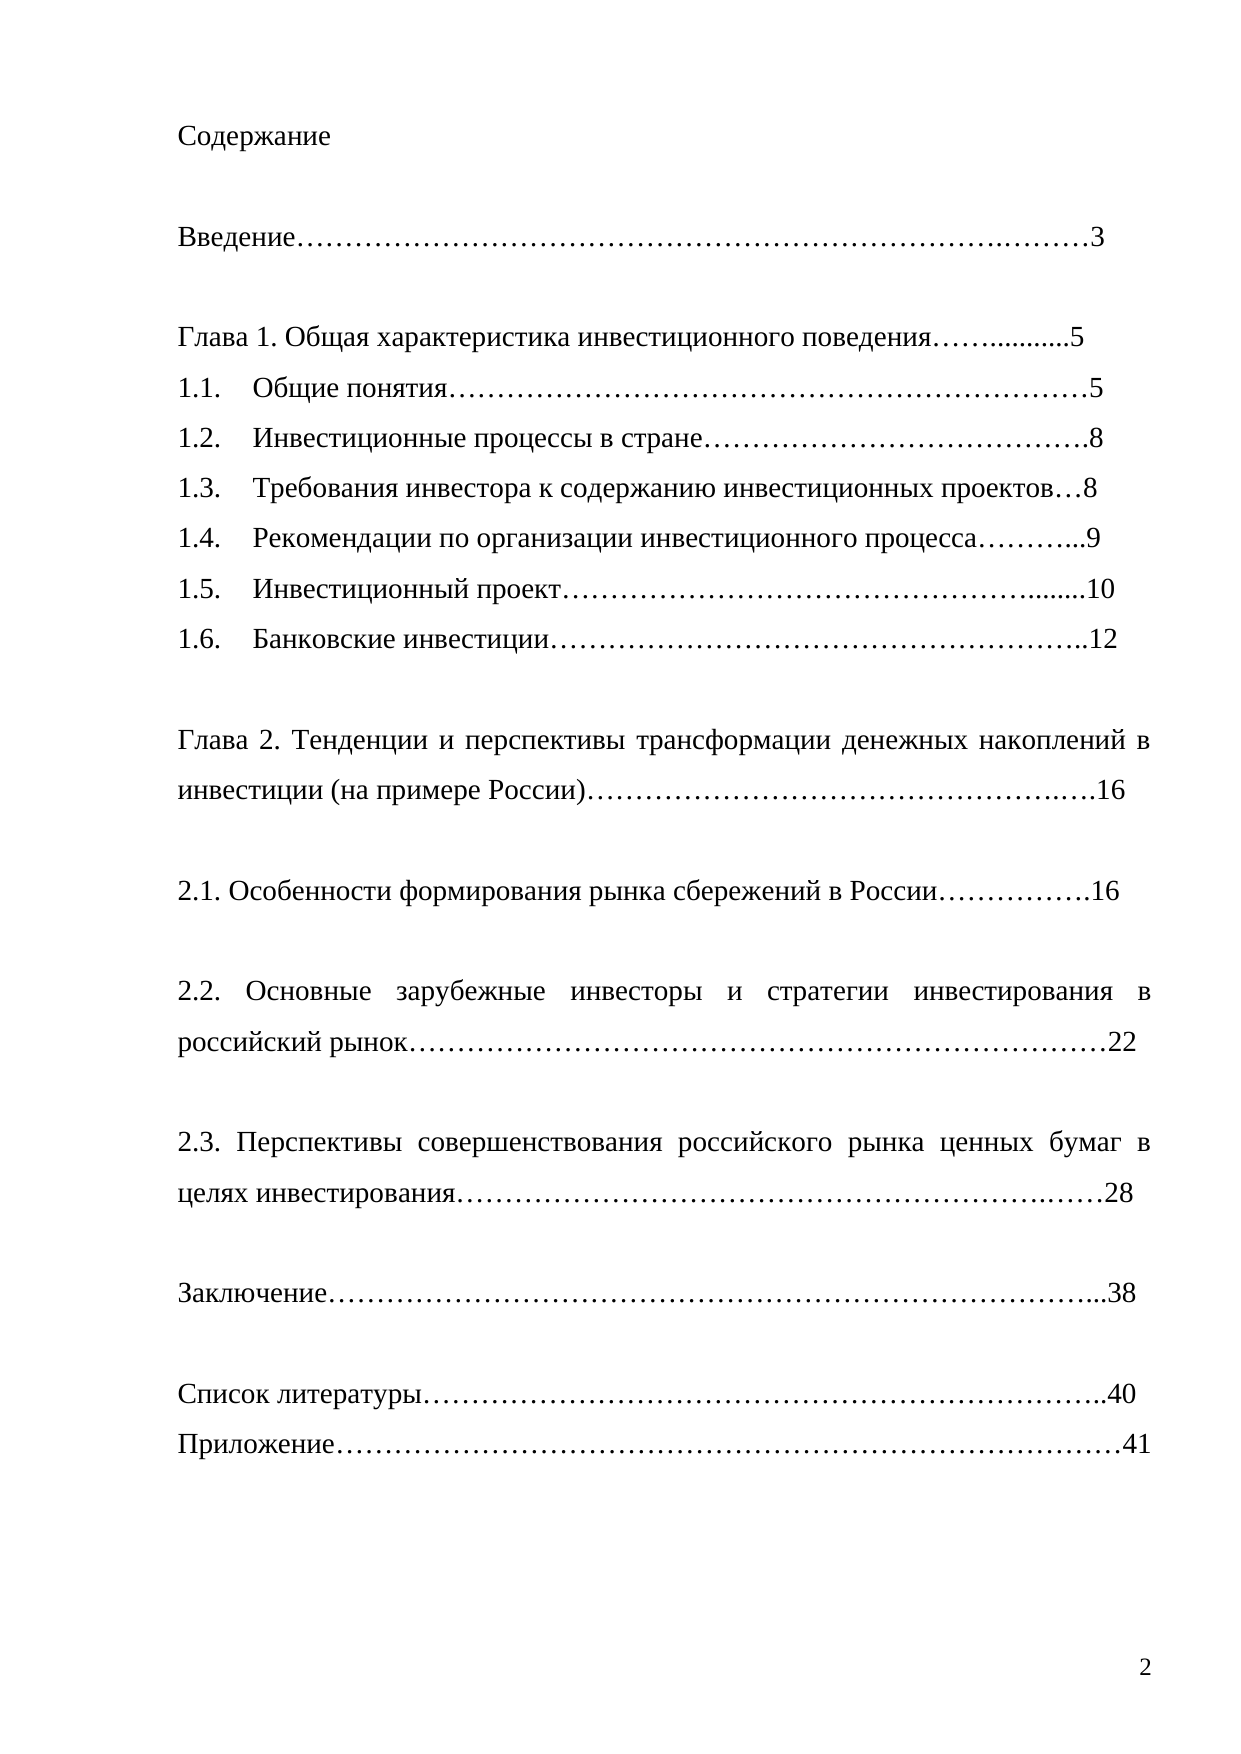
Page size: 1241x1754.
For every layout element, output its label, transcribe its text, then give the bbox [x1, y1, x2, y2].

text 2.2. Основные зарубежные инвесторы и стратегии инвестирования в российский рынок………………………………………………………………22 [177, 973, 1152, 1057]
text Содержание [177, 118, 1152, 152]
text 2.3. Перспективы совершенствования российского рынка ценных бумаг в целях инвестирования…………………………………………………….……28 [177, 1124, 1152, 1208]
list Инвестиционный проект…………………………………………........10 [177, 571, 1152, 604]
text 2.1. Особенности формирования рынка сбережений в России…………….16 [177, 873, 1152, 906]
text Список литературы……………………………………………………………..40 [177, 1376, 1152, 1409]
list Инвестиционные процессы в стране………………………………….8 [177, 420, 1152, 453]
text Глава 2. Тенденции и перспективы трансформации денежных накоплений в инвестиции (на примере России)………………………………………….….16 [177, 722, 1152, 806]
text Приложение………………………………………………………………………41 [177, 1426, 1152, 1460]
list Общие понятия…………………………………………………………5 [177, 370, 1152, 403]
text Введение……………………………………………………………….………3 [177, 219, 1152, 252]
text Заключение……………………………………………………………………...38 [177, 1275, 1152, 1309]
list Рекомендации по организации инвестиционного процесса………...9 [177, 521, 1152, 554]
list Банковские инвестиции………………………………………………..12 [177, 621, 1152, 655]
text Глава 1. Общая характеристика инвестиционного поведения……...........5 [177, 319, 1152, 353]
list Требования инвестора к содержанию инвестиционных проектов…8 [177, 470, 1152, 504]
